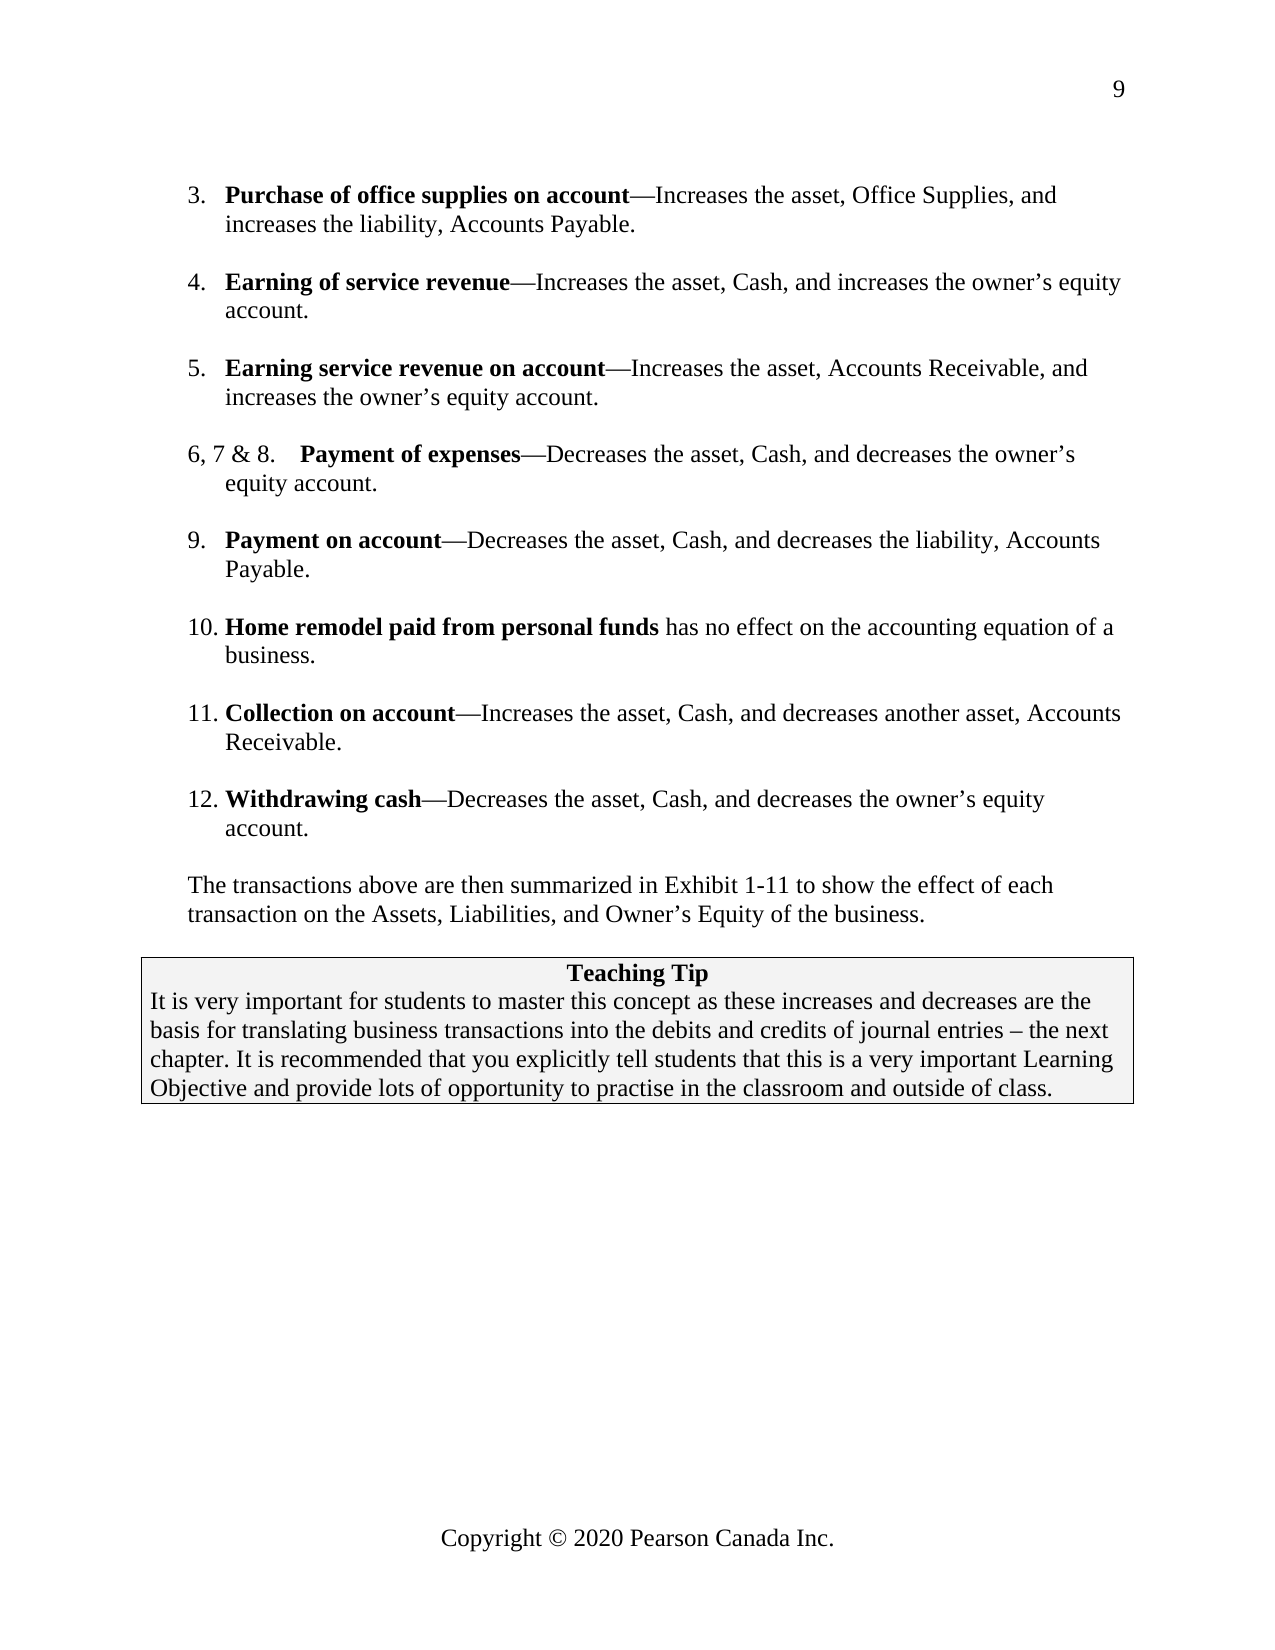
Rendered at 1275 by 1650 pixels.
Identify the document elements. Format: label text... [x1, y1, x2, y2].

text 9. Payment on account—Decreases the asset, Cash, and decreases the liability, Accounts Payable. [187, 525, 1125, 583]
text The transactions above are then summarized in Exhibit 1-11 to show the effect of each transaction on the Assets, Liabilities, and Owner’s Equity of the business. [187, 870, 1125, 928]
text 6, 7 & 8. Payment of expenses—Decreases the asset, Cash, and decreases the owner’s equity account. [187, 439, 1125, 497]
text 11. Collection on account—Increases the asset, Cash, and decreases another asset, Accounts Receivable. [187, 698, 1125, 755]
text 12. Withdrawing cash—Decreases the asset, Cash, and decreases the owner’s equity account. [187, 784, 1125, 842]
text 5. Earning service revenue on account—Increases the asset, Accounts Receivable, and increases the owner’s equity account. [187, 353, 1125, 410]
text Teaching Tip [142, 958, 1133, 985]
text 10. Home remodel paid from personal funds has no effect on the accounting equation of a business. [187, 612, 1125, 669]
text It is very important for students to master this concept as these increases and decreases are the basis for translating business transactions into the debits and credits of journal entries – the next chapter. It is recommended that you explicitly tell students that this is a very important Learning Objective and provide lots of opportunity to practise in the classroom and outside of class. [142, 985, 1133, 1103]
text 4. Earning of service revenue—Increases the asset, Cash, and increases the owner’s equity account. [187, 267, 1125, 324]
text 3. Purchase of office supplies on account—Increases the asset, Office Supplies, and increases the liability, Accounts Payable. [187, 180, 1125, 238]
